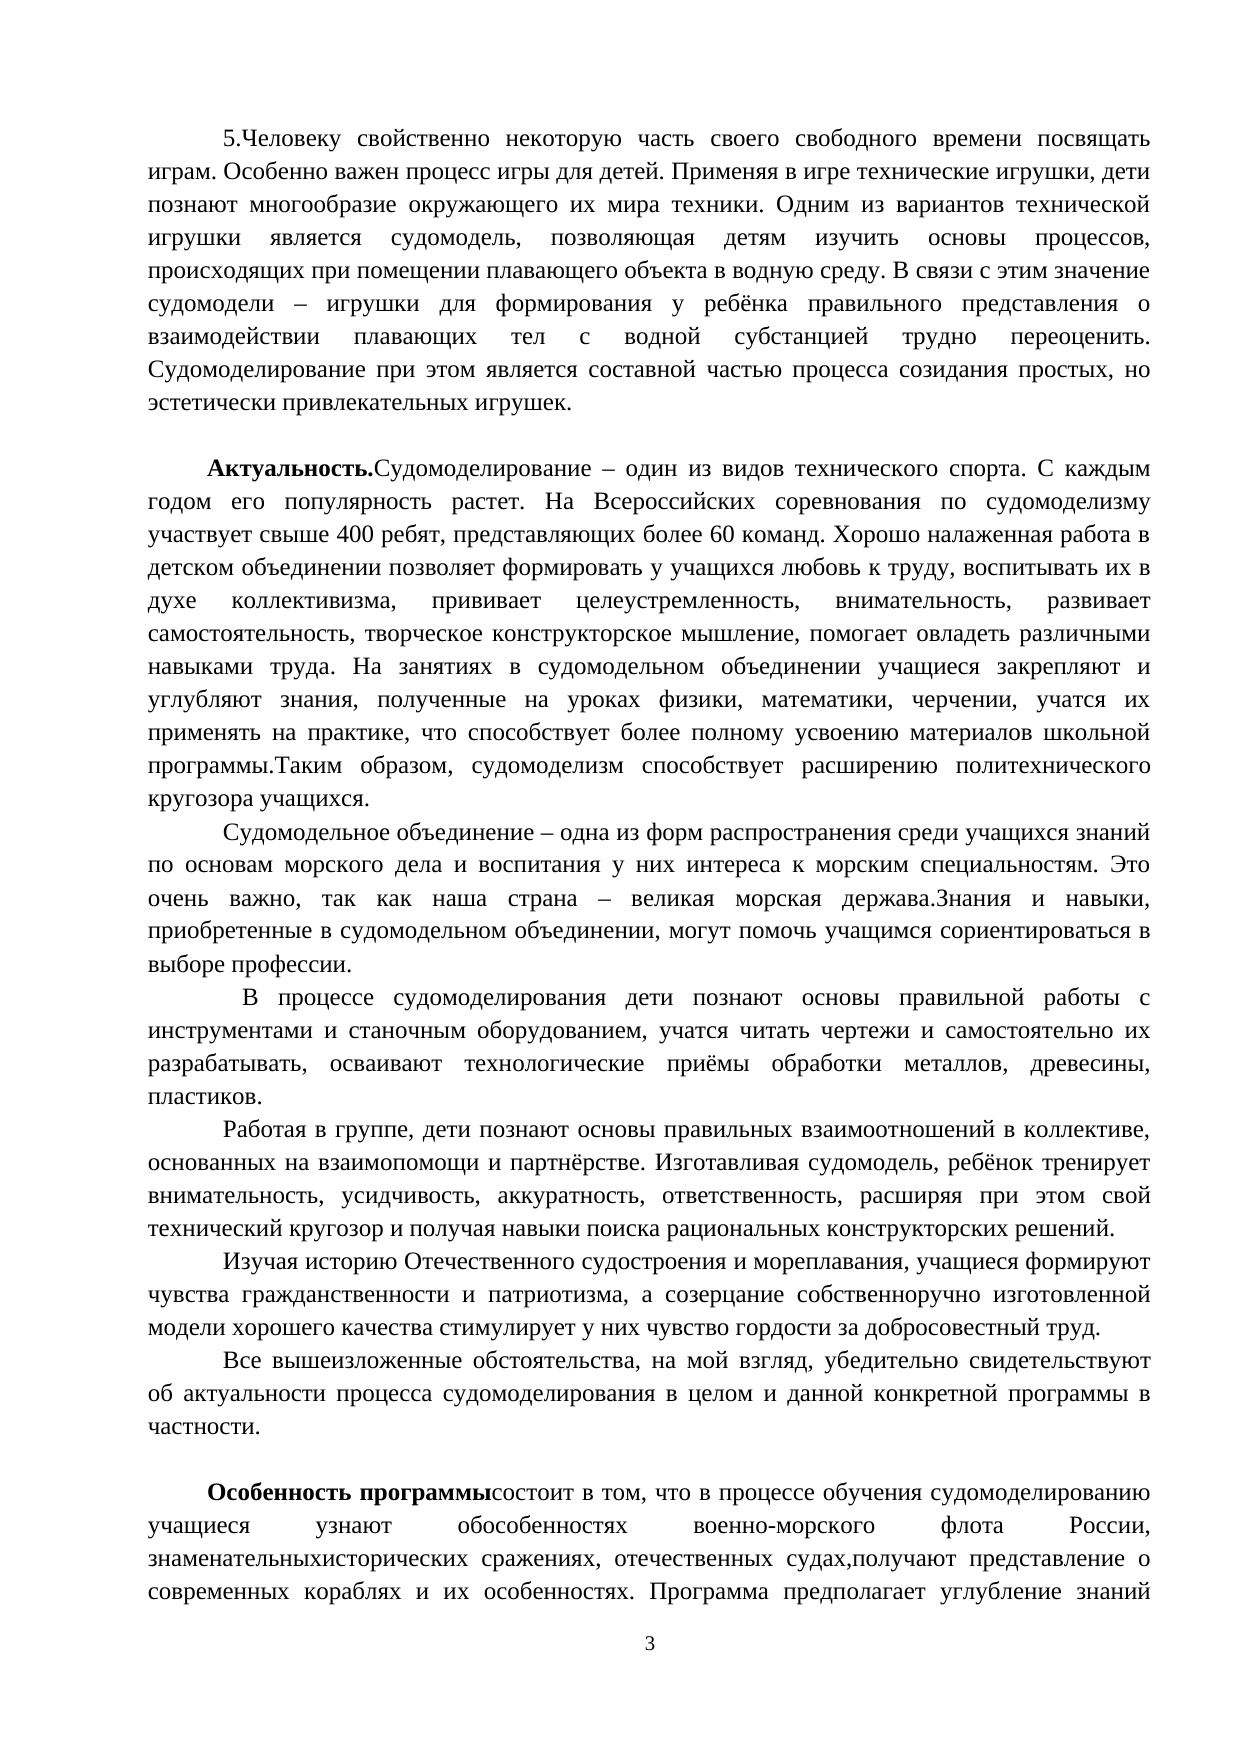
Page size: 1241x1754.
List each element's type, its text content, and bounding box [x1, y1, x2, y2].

text Все вышеизложенные обстоятельства, на мой взгляд, убедительно свидетельствуют об актуальности процесса судомоделирования в целом и данной конкретной программы в частности. [148, 1345, 1152, 1440]
text Работая в группе, дети познают основы правильных взаимоотношений в коллективе, основанных на взаимопомощи и партнёрстве. Изготавливая судомодель, ребёнок тренирует внимательность, усидчивость, аккуратность, ответственность, расширяя при этом свой технический кругозор и получая навыки поиска рациональных конструкторских решений. [148, 1114, 1152, 1242]
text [148, 1477, 1152, 1605]
text Актуальность.Судомоделирование – один из видов технического спорта. С каждым годом его популярность растет. На Всероссийских соревнования по судомоделизму участвует свыше 400 ребят, представляющих более 60 команд. Хорошо налаженная работа в детском объединении позволяет формировать у учащихся любовь к труду, воспитывать их в духе коллективизма, прививает целеустремленность, внимательность, развивает самостоятельность, творческое конструкторское мышление, помогает овладеть различными навыками труда. На занятиях в судомодельном объединении учащиеся закрепляют и углубляют знания, полученные на уроках физики, математики, черчении, учатся их применять на практике, что способствует более полному усвоению материалов школьной программы.Таким образом, судомоделизм способствует расширению политехнического кругозора учащихся. [148, 453, 1152, 812]
text Судомодельное объединение – одна из форм распространения среди учащихся знаний по основам морского дела и воспитания у них интереса к морским специальностям. Это очень важно, так как наша страна – великая морская держава.Знания и навыки, приобретенные в судомодельном объединении, могут помочь учащимся сориентироваться в выборе профессии. [148, 817, 1152, 977]
text Изучая историю Отечественного судостроения и мореплавания, учащиеся формируют чувства гражданственности и патриотизма, а созерцание собственноручно изготовленной модели хорошего качества стимулирует у них чувство гордости за добросовестный труд. [148, 1246, 1152, 1341]
text В процессе судомоделирования дети познают основы правильной работы с инструментами и станочным оборудованием, учатся читать чертежи и самостоятельно их разрабатывать, осваивают технологические приёмы обработки металлов, древесины, пластиков. [148, 982, 1152, 1109]
text 5.Человеку свойственно некоторую часть своего свободного времени посвящать играм. Особенно важен процесс игры для детей. Применяя в игре технические игрушки, дети познают многообразие окружающего их мира техники. Одним из вариантов технической игрушки является судомодель, позволяющая детям изучить основы процессов, происходящих при помещении плавающего объекта в водную среду. В связи с этим значение судомодели – игрушки для формирования у ребёнка правильного представления о взаимодействии плавающих тел с водной субстанцией трудно переоценить. Судомоделирование при этом является составной частью процесса созидания простых, но эстетически привлекательных игрушек. [148, 123, 1152, 416]
